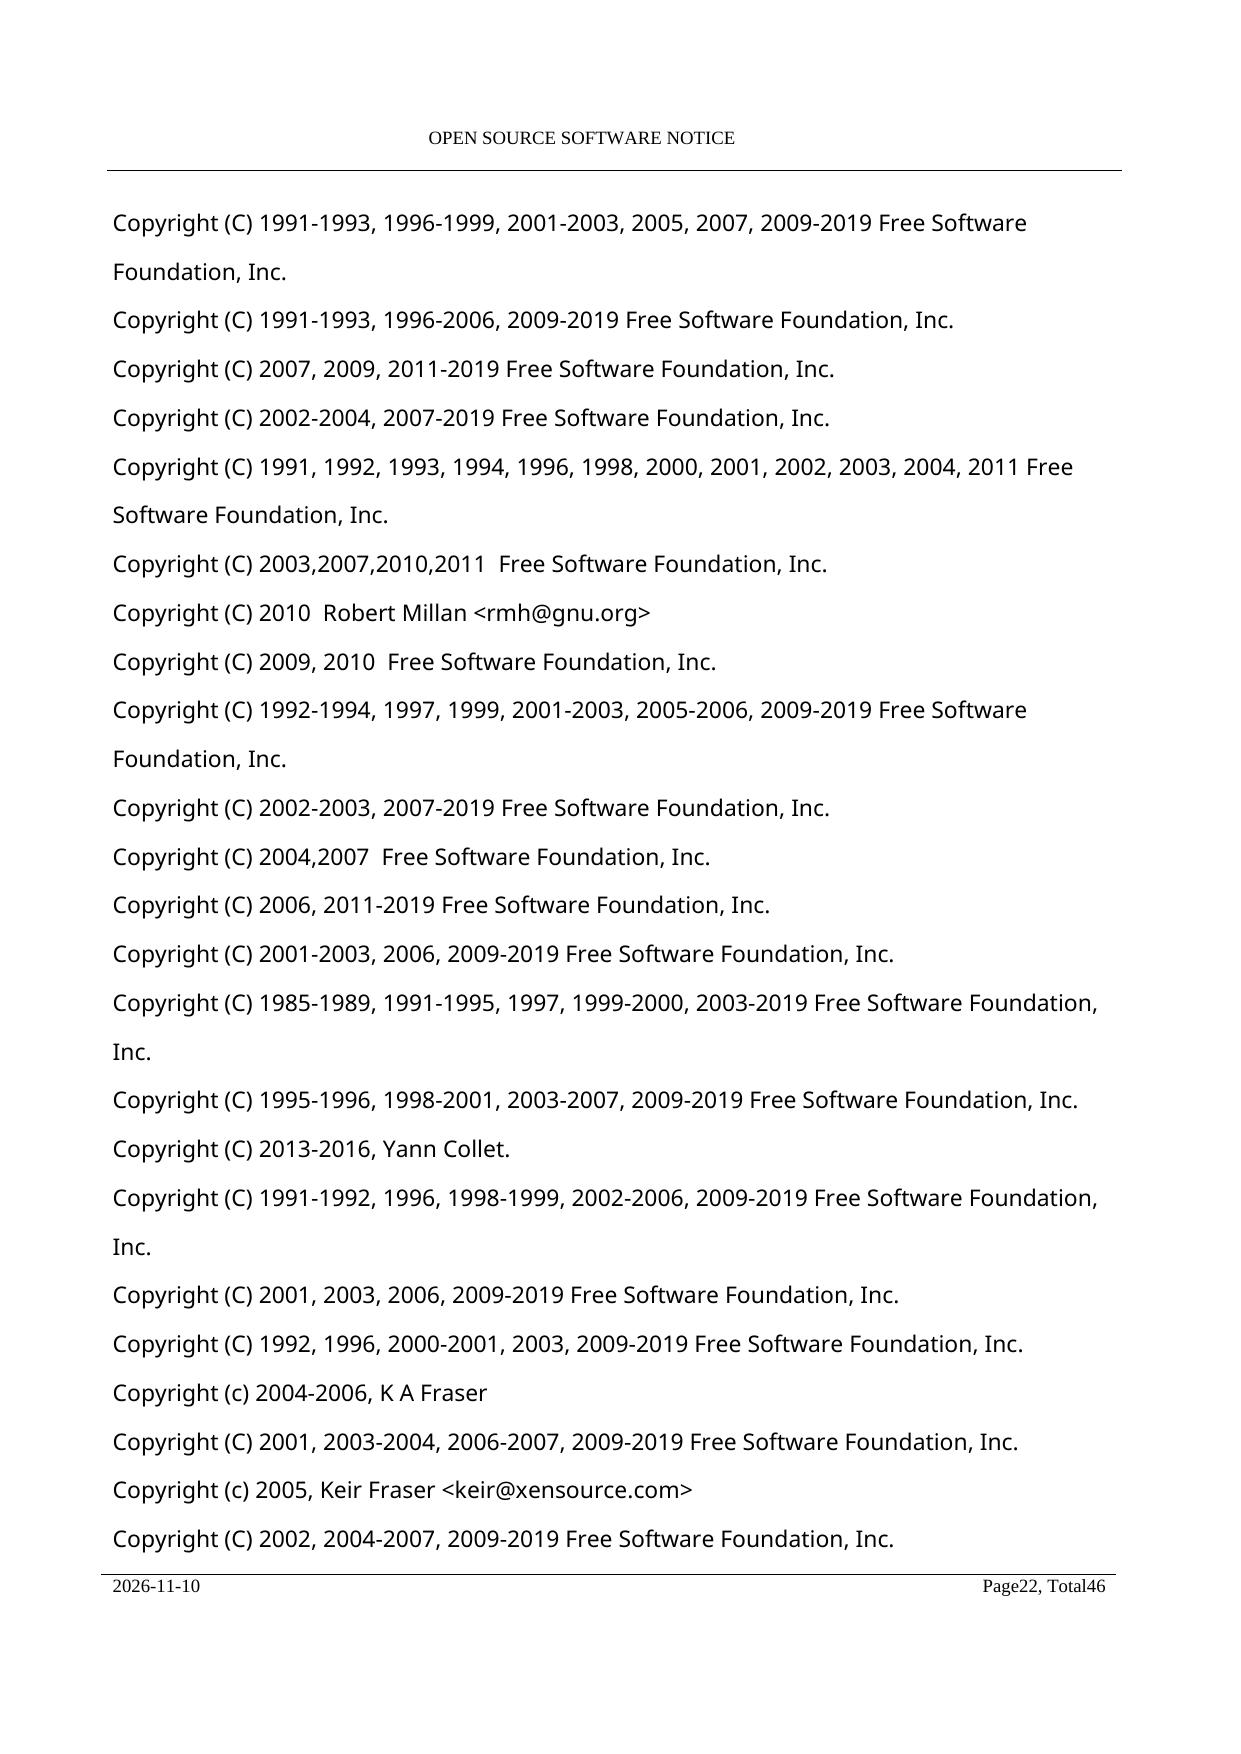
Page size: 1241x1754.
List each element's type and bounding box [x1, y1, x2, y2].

text [112, 206, 1128, 1555]
